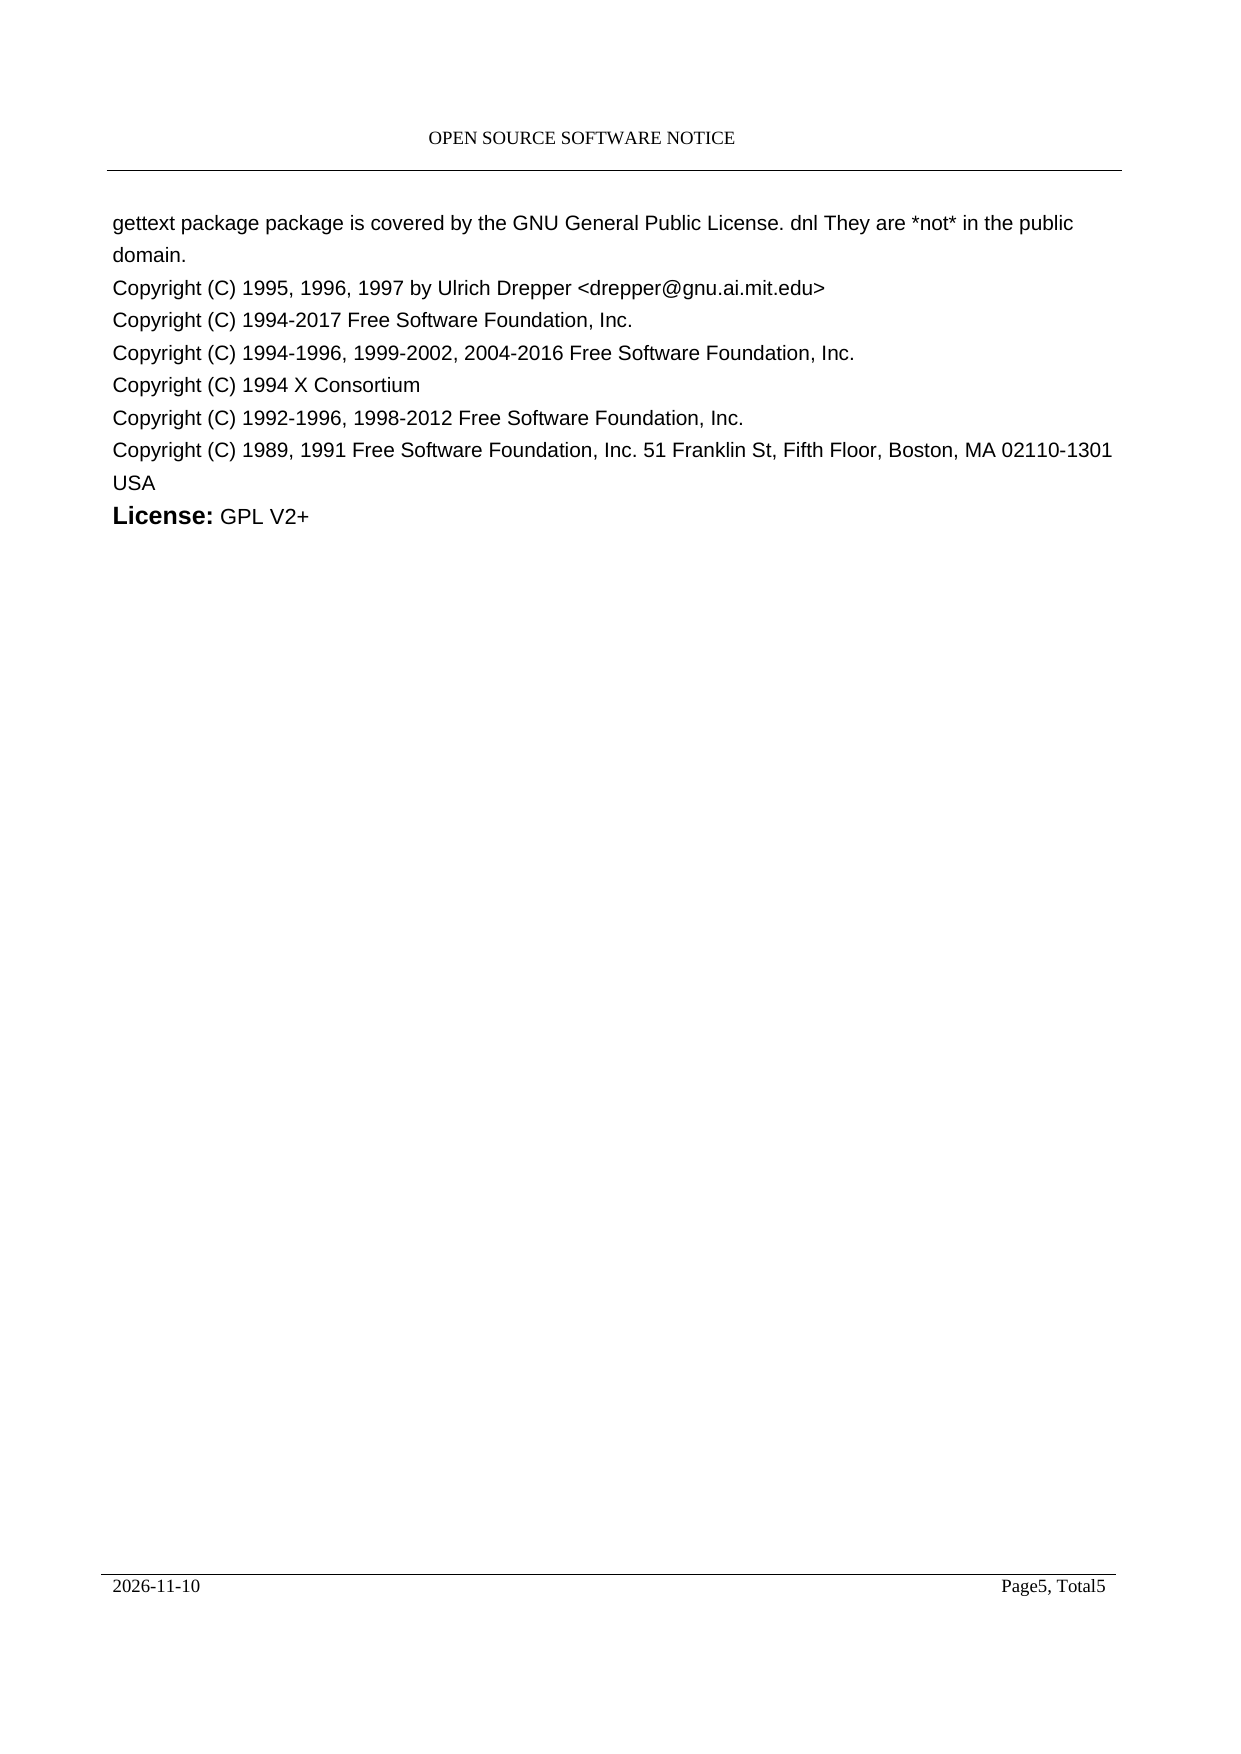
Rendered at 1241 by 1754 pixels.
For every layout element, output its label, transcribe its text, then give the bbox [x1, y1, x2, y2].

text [112, 206, 1128, 271]
text Copyright (C) 1994-2017 Free Software Foundation, Inc. [112, 304, 1128, 336]
text Copyright (C) 1989, 1991 Free Software Foundation, Inc. 51 Franklin St, Fifth Floor, Boston, MA 02110-1301 USA [112, 434, 1128, 499]
text Copyright (C) 1995, 1996, 1997 by Ulrich Drepper <drepper@gnu.ai.mit.edu> [112, 271, 1128, 304]
text License: GPL V2+ [112, 499, 1128, 531]
text Copyright (C) 1994 X Consortium [112, 369, 1128, 401]
text Copyright (C) 1992-1996, 1998-2012 Free Software Foundation, Inc. [112, 401, 1128, 434]
text Copyright (C) 1994-1996, 1999-2002, 2004-2016 Free Software Foundation, Inc. [112, 336, 1128, 369]
